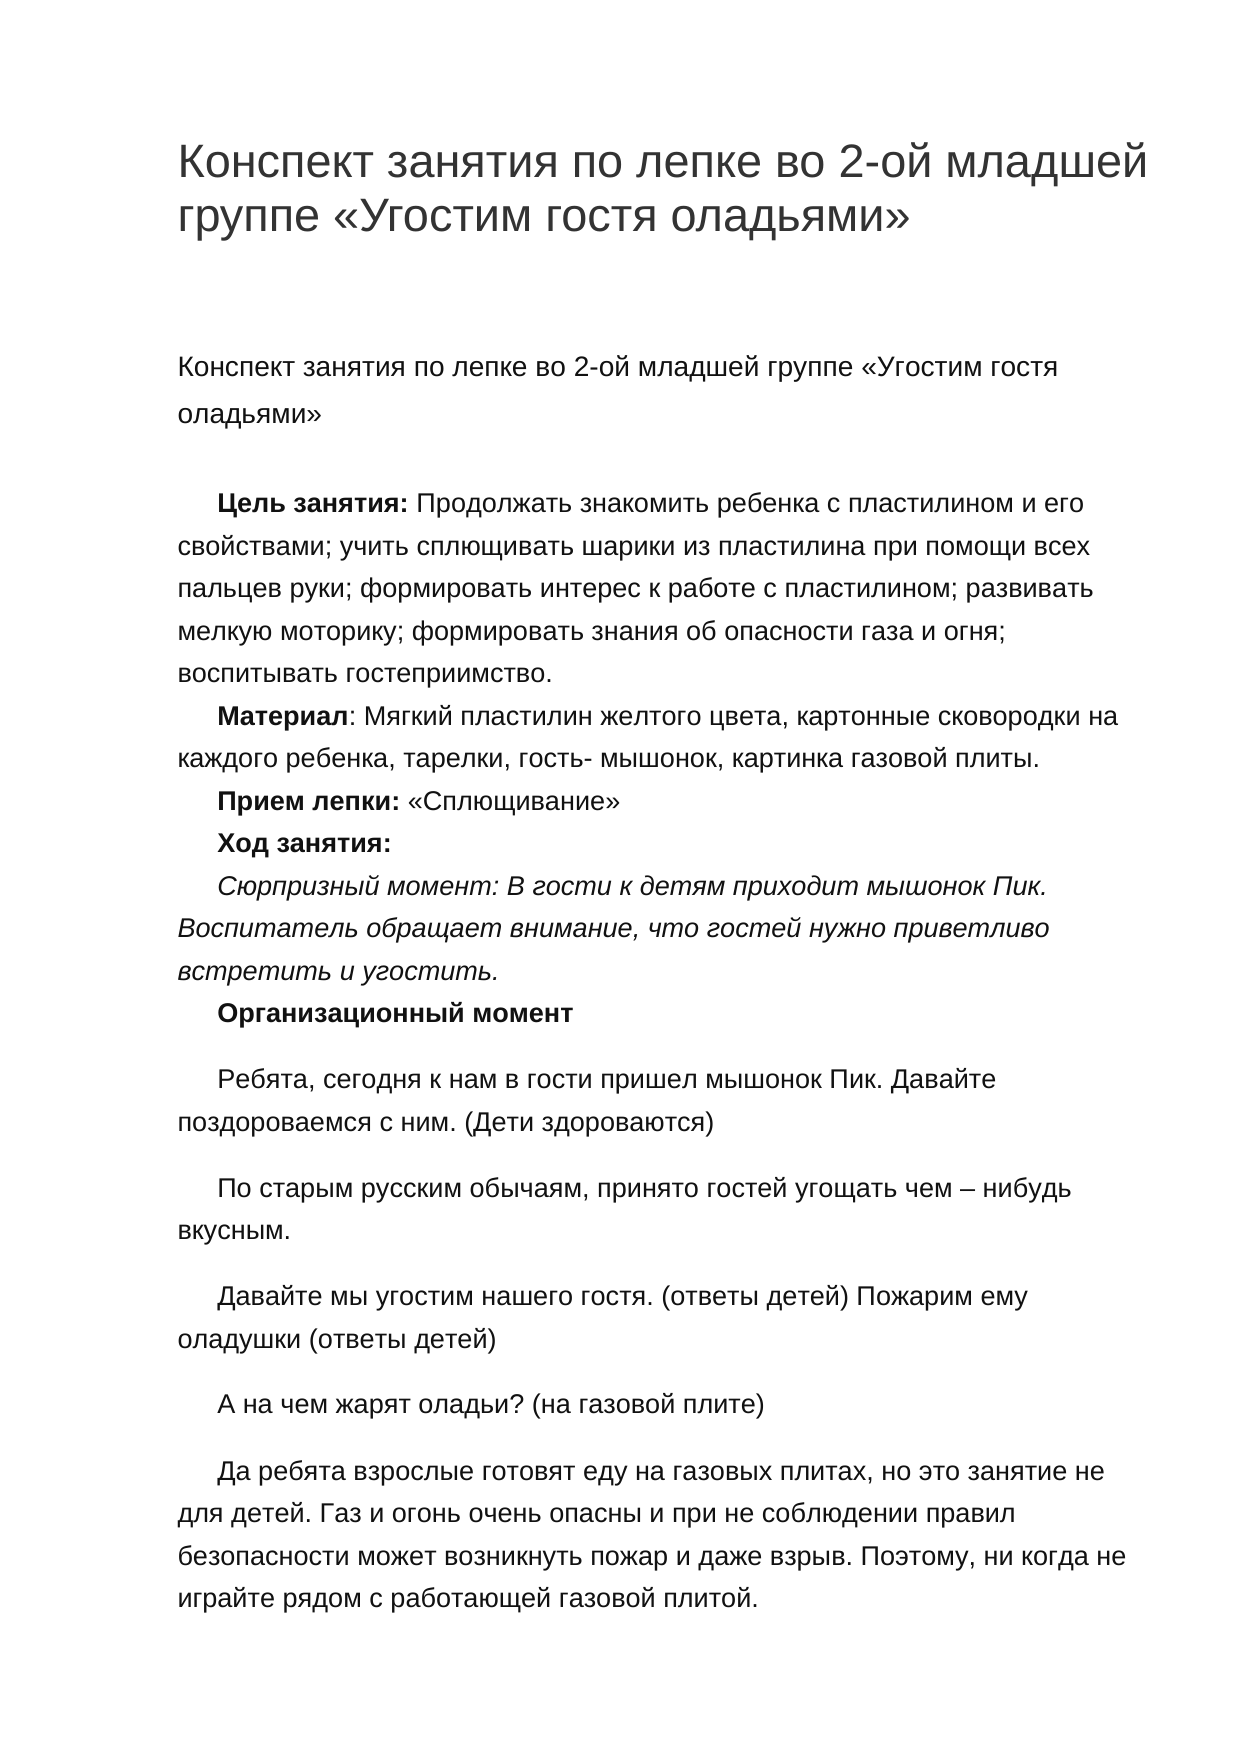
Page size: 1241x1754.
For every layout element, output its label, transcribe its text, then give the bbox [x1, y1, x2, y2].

text По старым русским обычаям, принято гостей угощать чем – нибудь вкусным. [177, 1160, 1152, 1245]
text Конспект занятия по лепке во 2-ой младшей группе «Угостим гостя оладьями» [177, 335, 1152, 429]
text Ребята, сегодня к нам в гости пришел мышонок Пик. Давайте поздороваемся с ним. (Дети здороваются) [177, 1052, 1152, 1137]
text А на чем жарят оладьи? (на газовой плите) [177, 1377, 1152, 1420]
text Давайте мы угостим нашего гостя. (ответы детей) Пожарим ему оладушки (ответы детей) [177, 1269, 1152, 1354]
text Прием лепки: «Сплющивание» [177, 773, 1152, 816]
text Цель занятия: Продолжать знакомить ребенка с пластилином и его свойствами; учить сплющивать шарики из пластилина при помощи всех пальцев руки; формировать интерес к работе с пластилином; развивать мелкую моторику; формировать знания об опасности газа и огня; воспитывать гостеприимство. [177, 476, 1152, 688]
text Материал: Мягкий пластилин желтого цвета, картонные сковородки на каждого ребенка, тарелки, гость- мышонок, картинка газовой плиты. [177, 688, 1152, 773]
text Да ребята взрослые готовят еду на газовых плитах, но это занятие не для детей. Газ и огонь очень опасны и при не соблюдении правил безопасности может возникнуть пожар и даже взрыв. Поэтому, ни когда не играйте рядом с работающей газовой плитой. [177, 1443, 1152, 1613]
text Организационный момент [177, 986, 1152, 1028]
text Конспект занятия по лепке во 2-ой младшей группе «Угостим гостя оладьями» [177, 134, 1152, 288]
text Ход занятия: [177, 816, 1152, 858]
text Сюрпризный момент: В гости к детям приходит мышонок Пик. Воспитатель обращает внимание, что гостей нужно приветливо встретить и угостить. [177, 858, 1152, 986]
